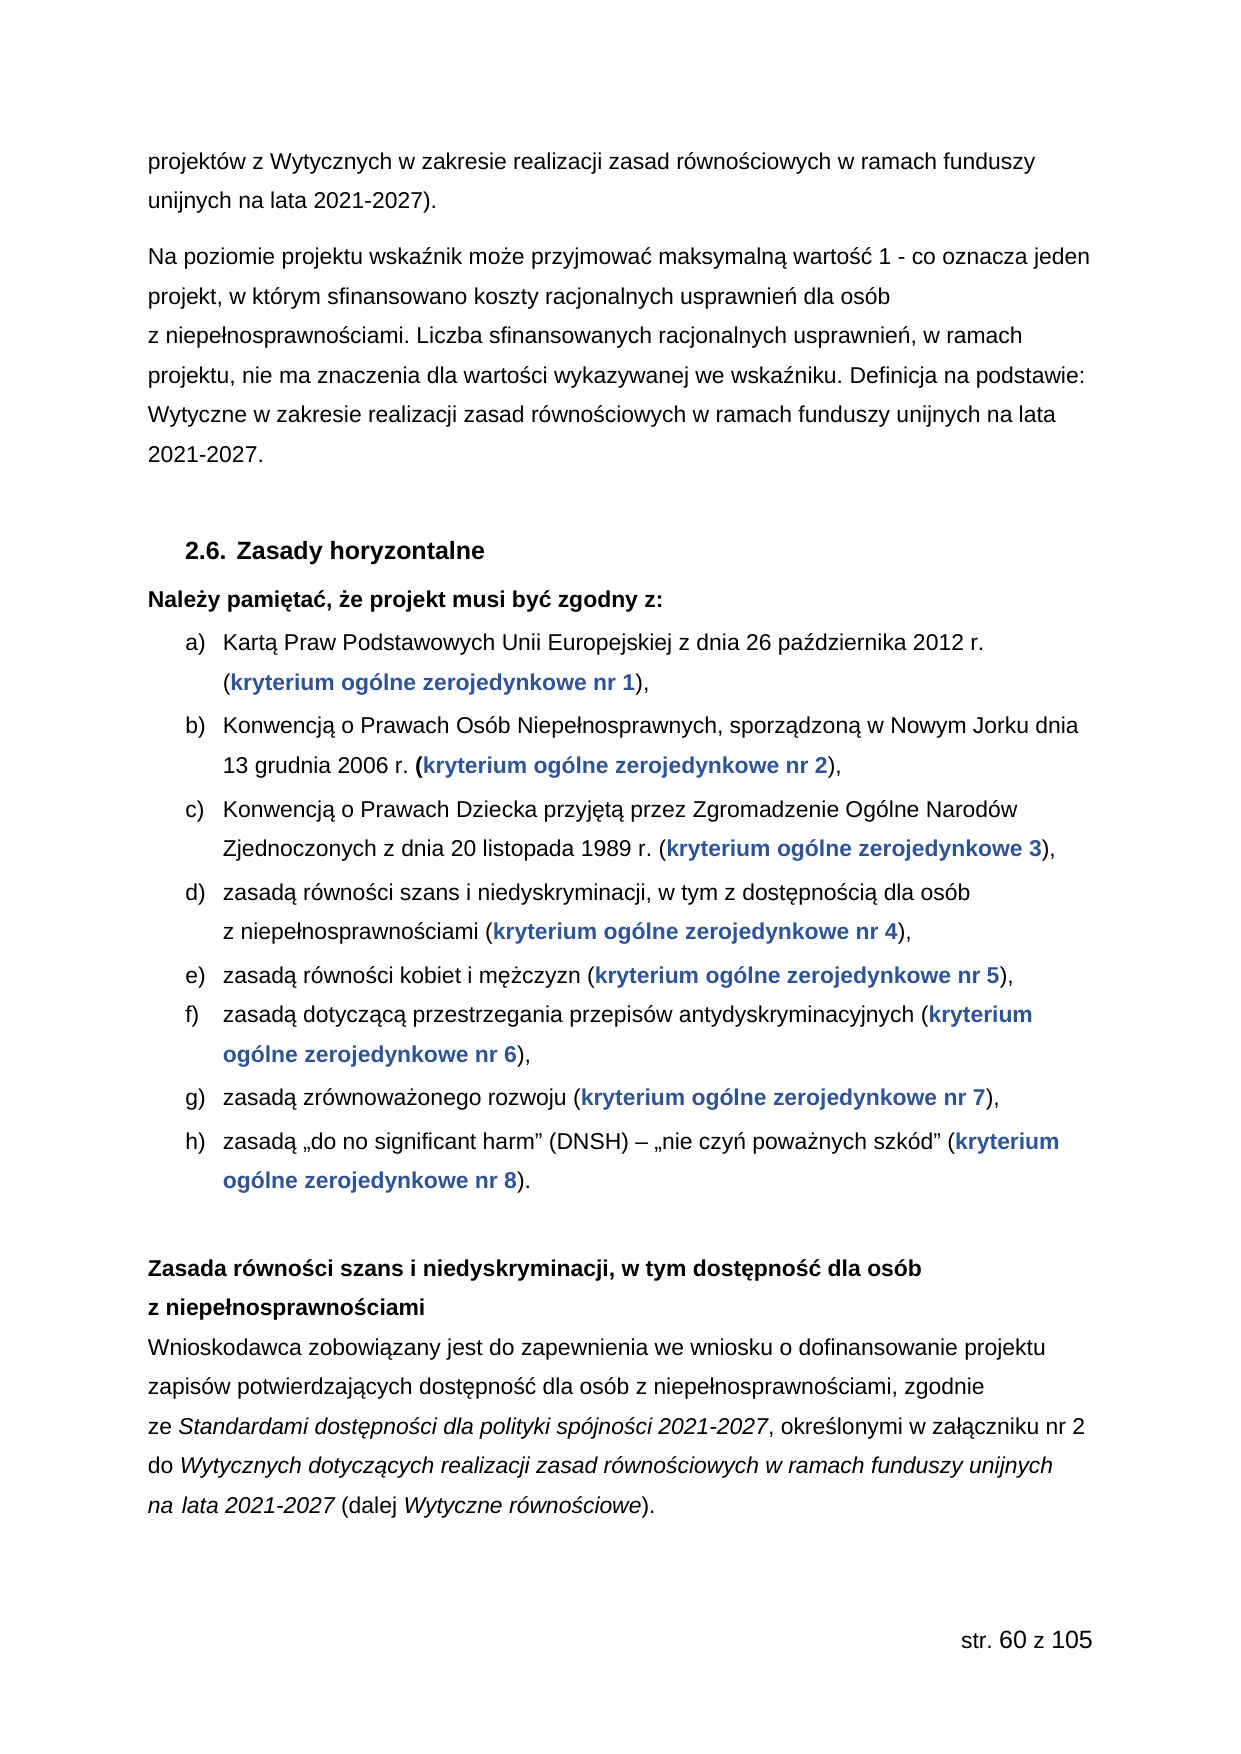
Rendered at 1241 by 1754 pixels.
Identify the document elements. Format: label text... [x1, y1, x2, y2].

text Na poziomie projektu wskaźnik może przyjmować maksymalną wartość 1 - co oznacza jeden projekt, w którym sfinansowano koszty racjonalnych usprawnień dla osób z niepełnosprawnościami. Liczba sfinansowanych racjonalnych usprawnień, w ramach projektu, nie ma znaczenia dla wartości wykazywanej we wskaźniku. Definicja na podstawie: Wytyczne w zakresie realizacji zasad równościowych w ramach funduszy unijnych na lata 2021-2027. [148, 243, 1093, 467]
subtitle Konwencją o Prawach Osób Niepełnosprawnych, sporządzoną w Nowym Jorku dnia 13 grudnia 2006 r. (kryterium ogólne zerojedynkowe nr 2), [185, 712, 1093, 778]
subtitle Kartą Praw Podstawowych Unii Europejskiej z dnia 26 października 2012 r. (kryterium ogólne zerojedynkowe nr 1), [185, 629, 1093, 695]
text Zasady horyzontalne [185, 536, 1093, 565]
list zasadą dotyczącą przestrzegania przepisów antydyskryminacyjnych (kryterium ogólne zerojedynkowe nr 6), [185, 1001, 1093, 1067]
subtitle Zasada równości szans i niedyskryminacji, w tym dostępność dla osób z niepełnosprawnościami [148, 1255, 1093, 1321]
subtitle Należy pamiętać, że projekt musi być zgodny z: [148, 586, 1093, 612]
subtitle zasadą równości kobiet i mężczyzn (kryterium ogólne zerojedynkowe nr 5), [185, 962, 1093, 988]
subtitle zasadą „do no significant harm” (DNSH) – „nie czyń poważnych szkód” (kryterium ogólne zerojedynkowe nr 8). [185, 1128, 1093, 1194]
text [148, 148, 1093, 213]
subtitle zasadą równości szans i niedyskryminacji, w tym z dostępnością dla osób z niepełnosprawnościami (kryterium ogólne zerojedynkowe nr 4), [185, 879, 1093, 944]
subtitle zasadą zrównoważonego rozwoju (kryterium ogólne zerojedynkowe nr 7), [185, 1084, 1093, 1111]
subtitle Konwencją o Prawach Dziecka przyjętą przez Zgromadzenie Ogólne Narodów Zjednoczonych z dnia 20 listopada 1989 r. (kryterium ogólne zerojedynkowe 3), [185, 796, 1093, 861]
text Wnioskodawca zobowiązany jest do zapewnienia we wniosku o dofinansowanie projektu zapisów potwierdzających dostępność dla osób z niepełnosprawnościami, zgodnie ze Standardami dostępności dla polityki spójności 2021-2027, określonymi w załączniku nr 2 do Wytycznych dotyczących realizacji zasad równościowych w ramach funduszy unijnych na lata 2021-2027 (dalej Wytyczne równościowe). [148, 1334, 1093, 1518]
